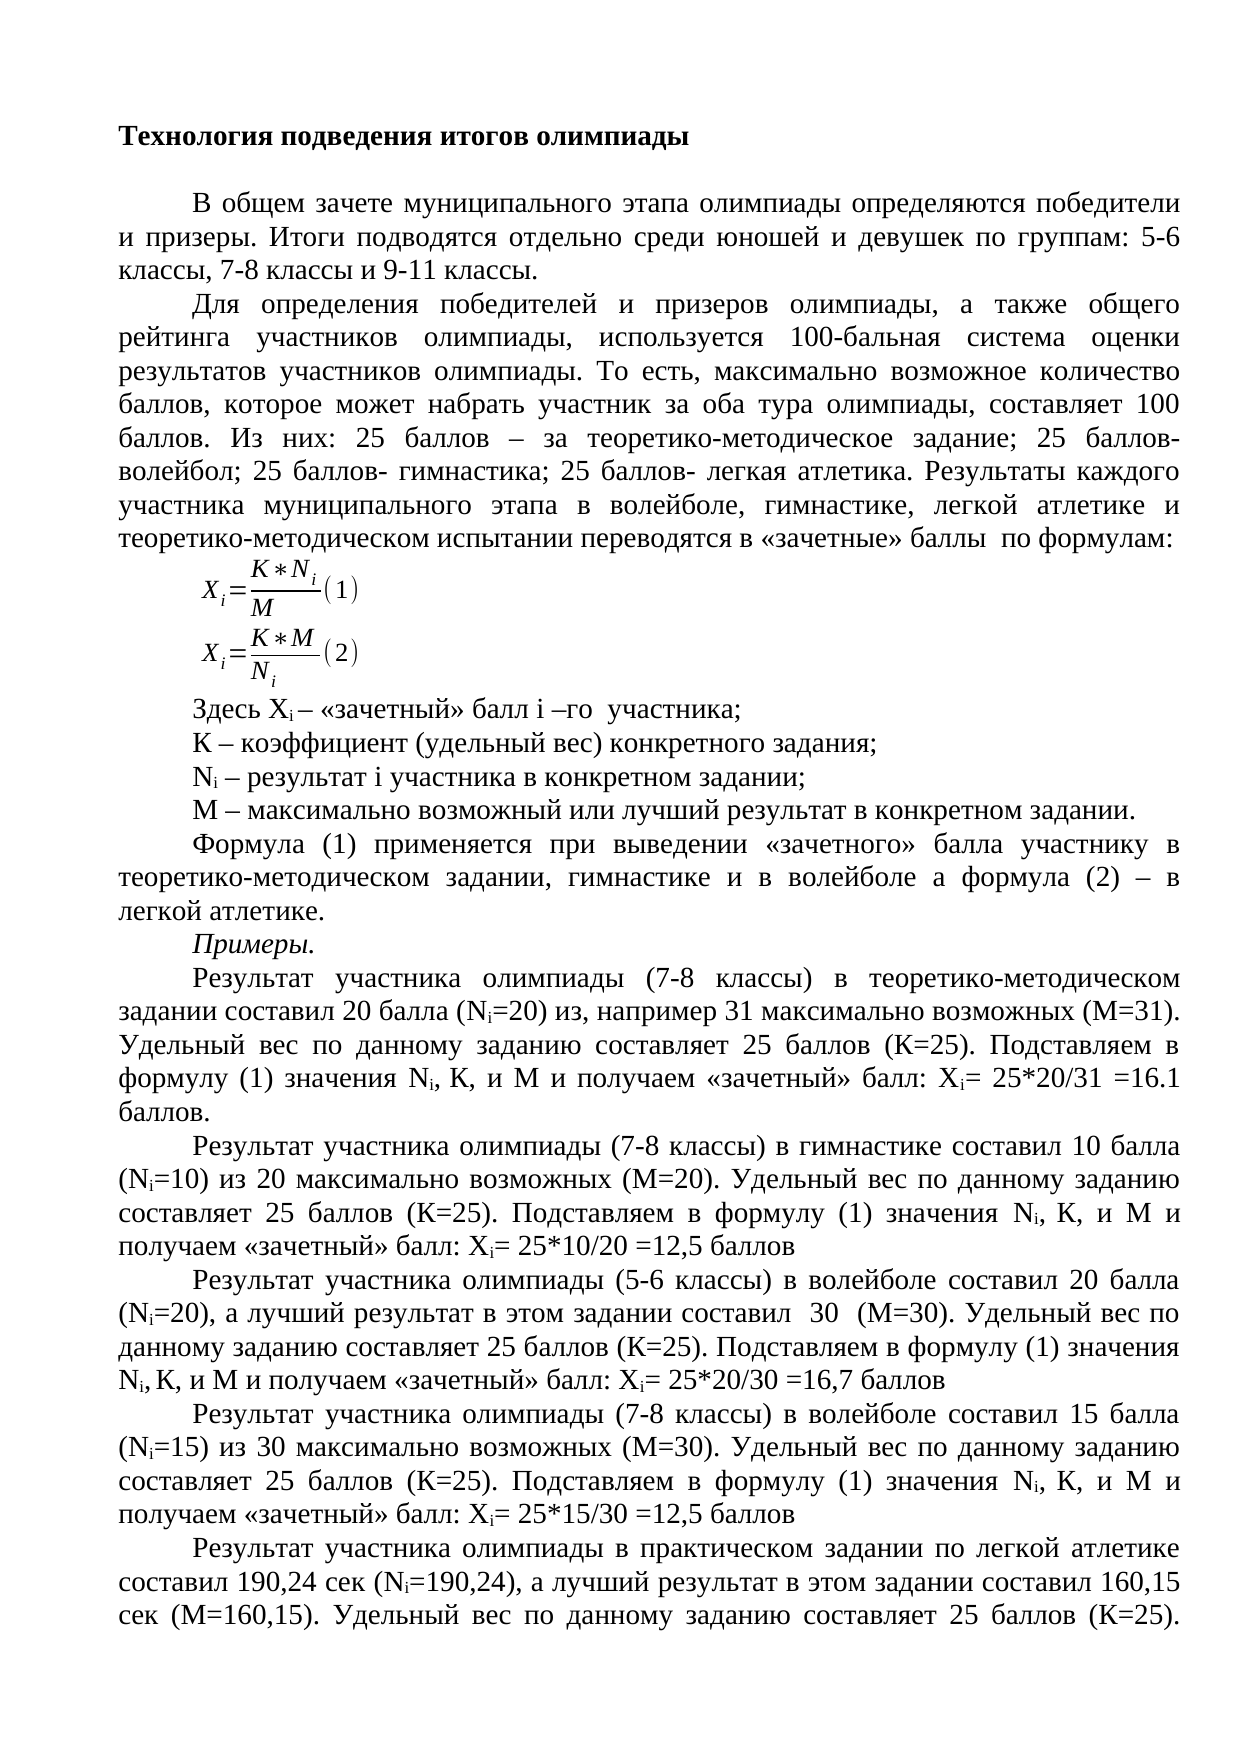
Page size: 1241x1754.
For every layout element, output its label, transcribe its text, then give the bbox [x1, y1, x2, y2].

text Формула (1) применяется при выведении «зачетного» балла участнику в теоретико-методическом задании, гимнастике и в волейболе а формула (2) – в легкой атлетике. [118, 826, 1181, 926]
text Примеры. [118, 926, 1181, 960]
text Результат участника олимпиады (5-6 классы) в волейболе составил 20 балла (Ni=20), а лучший результат в этом задании составил 30 (М=30). Удельный вес по данному заданию составляет 25 баллов (К=25). Подставляем в формулу (1) значения Ni, К, и М и получаем «зачетный» балл: Хi= 25*20/30 =16,7 баллов [118, 1262, 1181, 1396]
text Для определения победителей и призеров олимпиады, а также общего рейтинга участников олимпиады, используется 100-бальная система оценки результатов участников олимпиады. То есть, максимально возможное количество баллов, которое может набрать участник за оба тура олимпиады, составляет 100 баллов. Из них: 25 баллов – за теоретико-методическое задание; 25 баллов- волейбол; 25 баллов- гимнастика; 25 баллов- легкая атлетика. Результаты каждого участника муниципального этапа в волейболе, гимнастике, легкой атлетике и теоретико-методическом испытании переводятся в «зачетные» баллы по формулам: [118, 286, 1181, 554]
text Здесь Хi – «зачетный» балл i –го участника; [118, 692, 1181, 725]
text Результат участника олимпиады (7-8 классы) в гимнастике составил 10 балла (Ni=10) из 20 максимально возможных (М=20). Удельный вес по данному заданию составляет 25 баллов (К=25). Подставляем в формулу (1) значения Ni, К, и М и получаем «зачетный» балл: Хi= 25*10/20 =12,5 баллов [118, 1128, 1181, 1262]
text В общем зачете муниципального этапа олимпиады определяются победители и призеры. Итоги подводятся отдельно среди юношей и девушек по группам: 5-6 классы, 7-8 классы и 9-11 классы. [118, 185, 1181, 286]
text Технология подведения итогов олимпиады [118, 118, 1181, 152]
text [118, 1530, 1181, 1631]
text Результат участника олимпиады (7-8 классы) в теоретико-методическом задании составил 20 балла (Ni=20) из, например 31 максимально возможных (М=31). Удельный вес по данному заданию составляет 25 баллов (К=25). Подставляем в формулу (1) значения Ni, К, и М и получаем «зачетный» балл: Хi= 25*20/31 =16.1 баллов. [118, 960, 1181, 1128]
text Результат участника олимпиады (7-8 классы) в волейболе составил 15 балла (Ni=15) из 30 максимально возможных (М=30). Удельный вес по данному заданию составляет 25 баллов (К=25). Подставляем в формулу (1) значения Ni, К, и М и получаем «зачетный» балл: Хi= 25*15/30 =12,5 баллов [118, 1396, 1181, 1530]
text М – максимально возможный или лучший результат в конкретном задании. [118, 792, 1181, 826]
text Ni – результат i участника в конкретном задании; [118, 759, 1181, 792]
text К – коэффициент (удельный вес) конкретного задания; [118, 725, 1181, 759]
